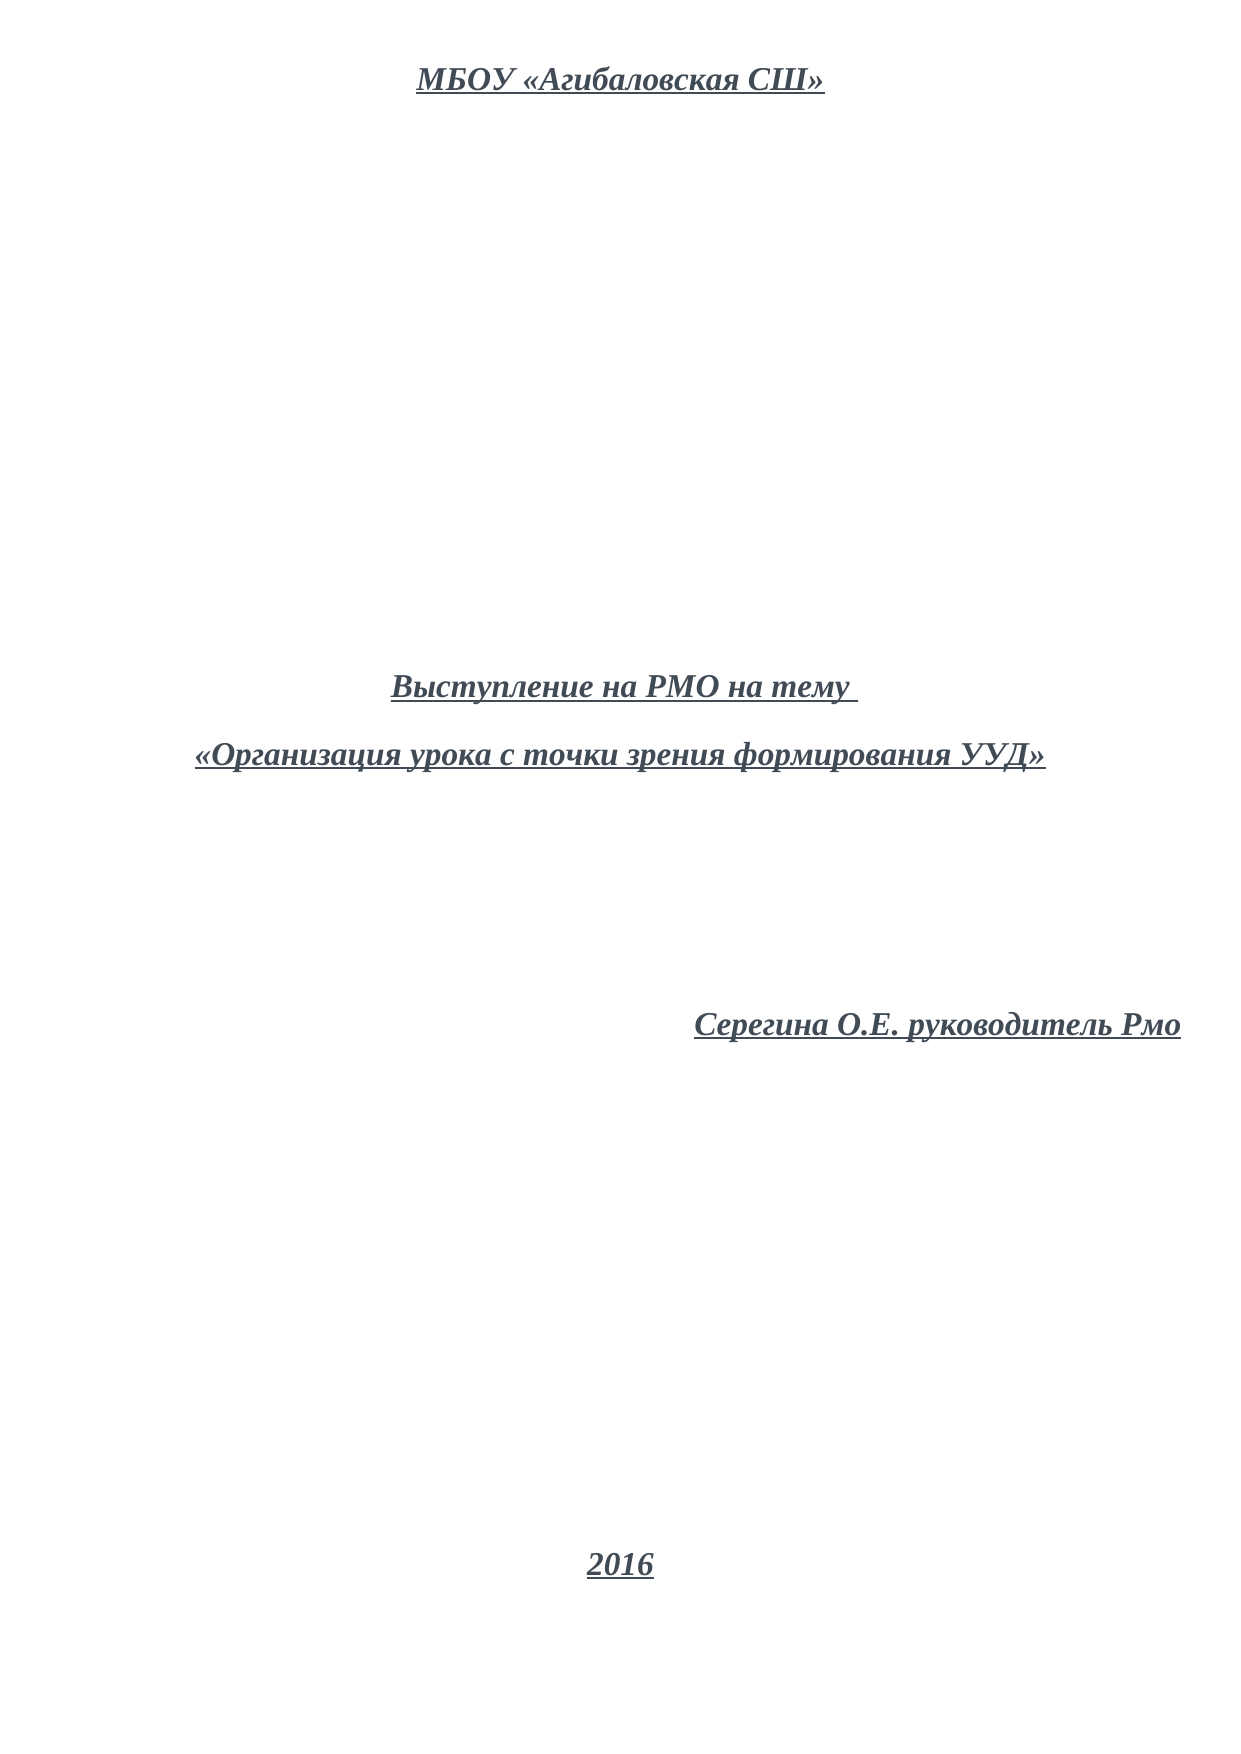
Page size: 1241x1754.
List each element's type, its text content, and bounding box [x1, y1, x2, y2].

text 2016 [59, 1544, 1181, 1582]
text Выступление на РМО на тему [59, 667, 1181, 705]
text Серегина О.Е. руководитель Рмо [59, 1004, 1181, 1042]
text «Организация урока с точки зрения формирования УУД» [59, 734, 1181, 772]
text МБОУ «Агибаловская СШ» [59, 59, 1181, 97]
